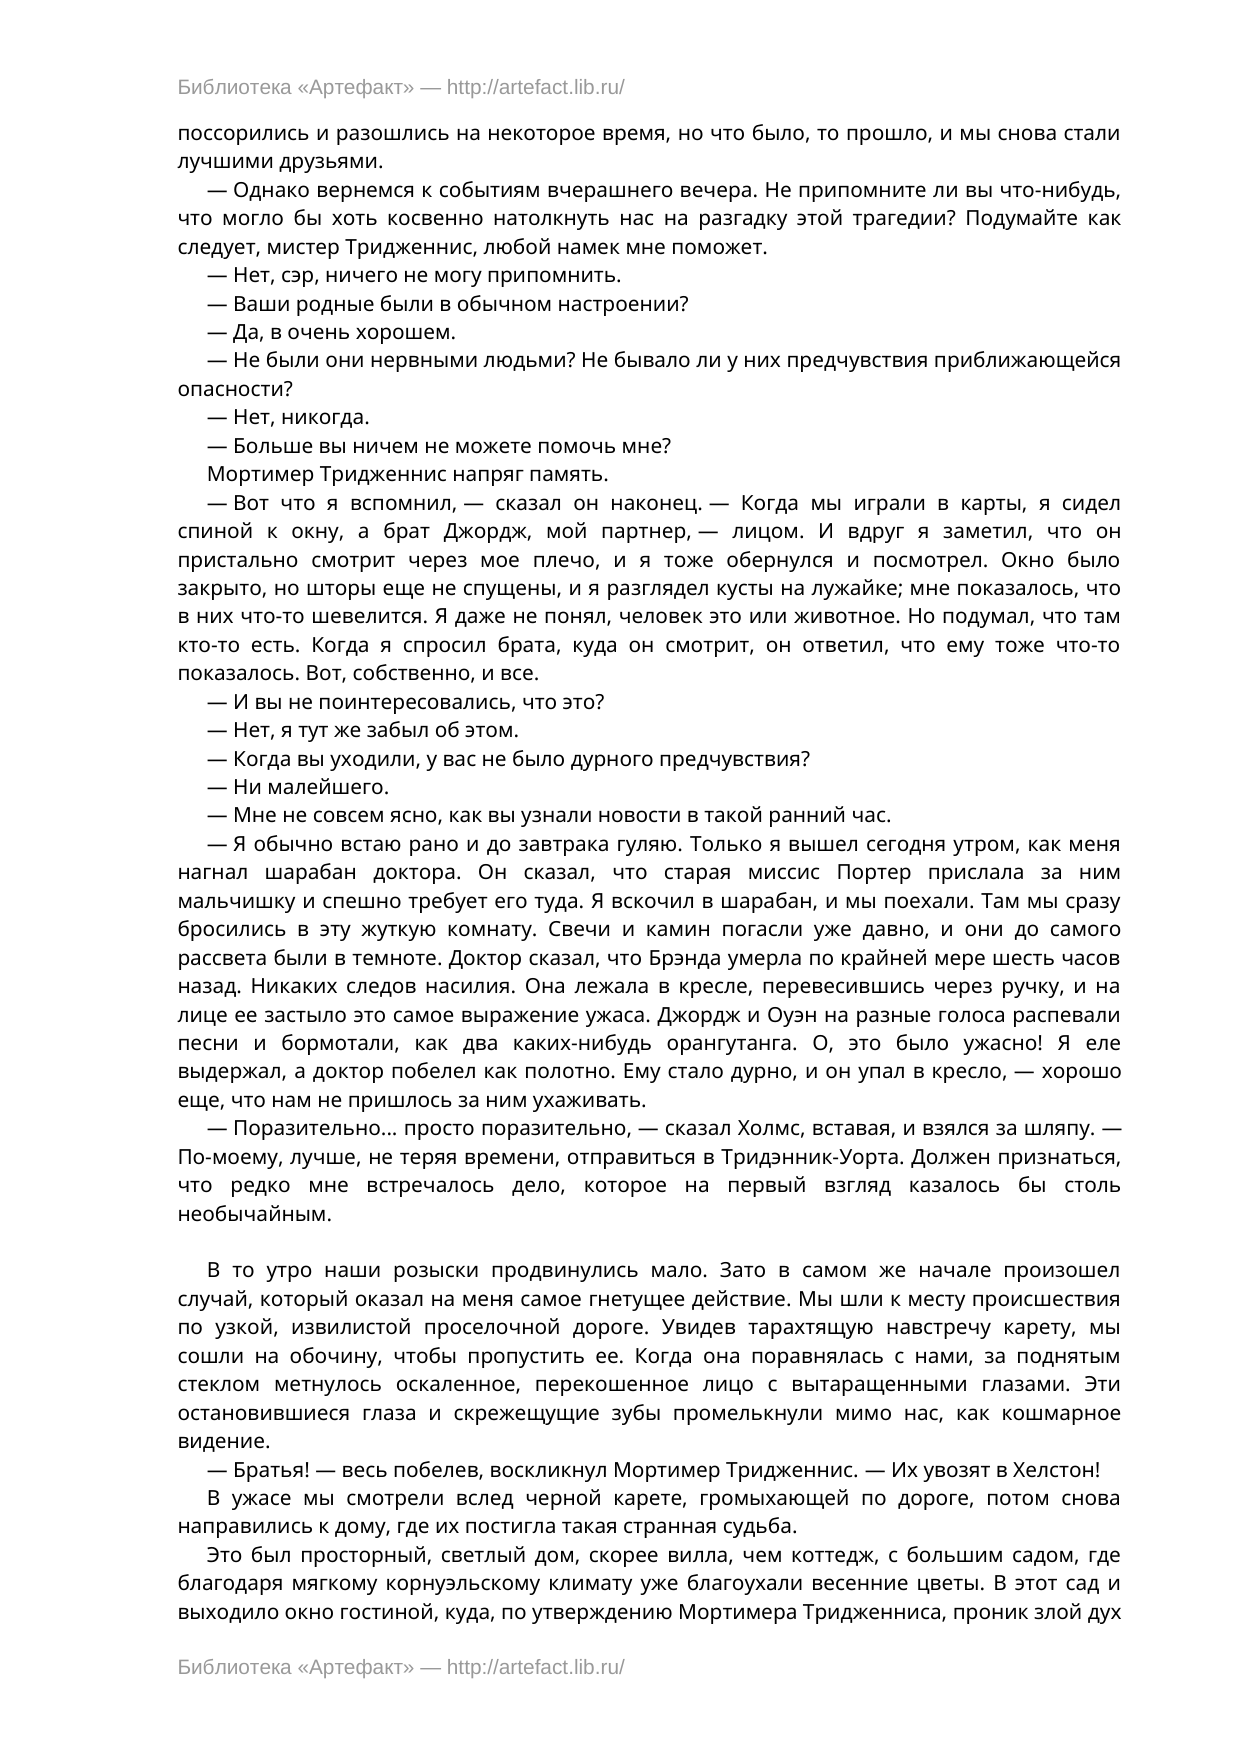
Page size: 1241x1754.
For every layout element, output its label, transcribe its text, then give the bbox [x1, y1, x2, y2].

text — Братья! — весь побелев, воскликнул Мортимер Тридженнис. — Их увозят в Хелстон! [177, 1455, 1122, 1483]
text — И вы не поинтересовались, что это? [177, 687, 1122, 715]
text В то утро наши розыски продвинулись мало. Зато в самом же начале произошел случай, который оказал на меня самое гнетущее действие. Мы шли к месту происшествия по узкой, извилистой проселочной дороге. Увидев тарахтящую навстречу карету, мы сошли на обочину, чтобы пропустить ее. Когда она поравнялась с нами, за поднятым стеклом метнулось оскаленное, перекошенное лицо с вытаращенными глазами. Эти остановившиеся глаза и скрежещущие зубы промелькнули мимо нас, как кошмарное видение. [177, 1256, 1122, 1455]
text В ужасе мы смотрели вслед черной карете, громыхающей по дороге, потом снова направились к дому, где их постигла такая странная судьба. [177, 1483, 1122, 1540]
text — Мне не совсем ясно, как вы узнали новости в такой ранний час. [177, 801, 1122, 829]
text — Нет, никогда. [177, 402, 1122, 431]
text — Вот что я вспомнил, — сказал он наконец. — Когда мы играли в карты, я сидел спиной к окну, а брат Джордж, мой партнер, — лицом. И вдруг я заметил, что он пристально смотрит через мое плечо, и я тоже обернулся и посмотрел. Окно было закрыто, но шторы еще не спущены, и я разглядел кусты на лужайке; мне показалось, что в них что-то шевелится. Я даже не понял, человек это или животное. Но подумал, что там кто-то есть. Когда я спросил брата, куда он смотрит, он ответил, что ему тоже что-то показалось. Вот, собственно, и все. [177, 488, 1122, 687]
text — Ни малейшего. [177, 772, 1122, 801]
text — Поразительно... просто поразительно, — сказал Холмс, вставая, и взялся за шляпу. — По-моему, лучше, не теряя времени, отправиться в Тридэнник-Уорта. Должен признаться, что редко мне встречалось дело, которое на первый взгляд казалось бы столь необычайным. [177, 1113, 1122, 1227]
text — Я обычно встаю рано и до завтрака гуляю. Только я вышел сегодня утром, как меня нагнал шарабан доктора. Он сказал, что старая миссис Портер прислала за ним мальчишку и спешно требует его туда. Я вскочил в шарабан, и мы поехали. Там мы сразу бросились в эту жуткую комнату. Свечи и камин погасли уже давно, и они до самого рассвета были в темноте. Доктор сказал, что Брэнда умерла по крайней мере шесть часов назад. Никаких следов насилия. Она лежала в кресле, перевесившись через ручку, и на лице ее застыло это самое выражение ужаса. Джордж и Оуэн на разные голоса распевали песни и бормотали, как два каких-нибудь орангутанга. О, это было ужасно! Я еле выдержал, а доктор побелел как полотно. Ему стало дурно, и он упал в кресло, — хорошо еще, что нам не пришлось за ним ухаживать. [177, 829, 1122, 1113]
text — Нет, я тут же забыл об этом. [177, 715, 1122, 744]
text — Больше вы ничем не можете помочь мне? [177, 431, 1122, 459]
text — Да, в очень хорошем. [177, 317, 1122, 346]
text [177, 118, 1122, 175]
text — Нет, сэр, ничего не могу припомнить. [177, 260, 1122, 289]
text — Ваши родные были в обычном настроении? [177, 289, 1122, 317]
text Мортимер Тридженнис напряг память. [177, 459, 1122, 488]
text — Когда вы уходили, у вас не было дурного предчувствия? [177, 744, 1122, 772]
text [177, 1540, 1122, 1625]
text — Однако вернемся к событиям вчерашнего вечера. Не припомните ли вы что-нибудь, что могло бы хоть косвенно натолкнуть нас на разгадку этой трагедии? Подумайте как следует, мистер Тридженнис, любой намек мне поможет. [177, 175, 1122, 260]
text — Не были они нервными людьми? Не бывало ли у них предчувствия приближающейся опасности? [177, 346, 1122, 402]
